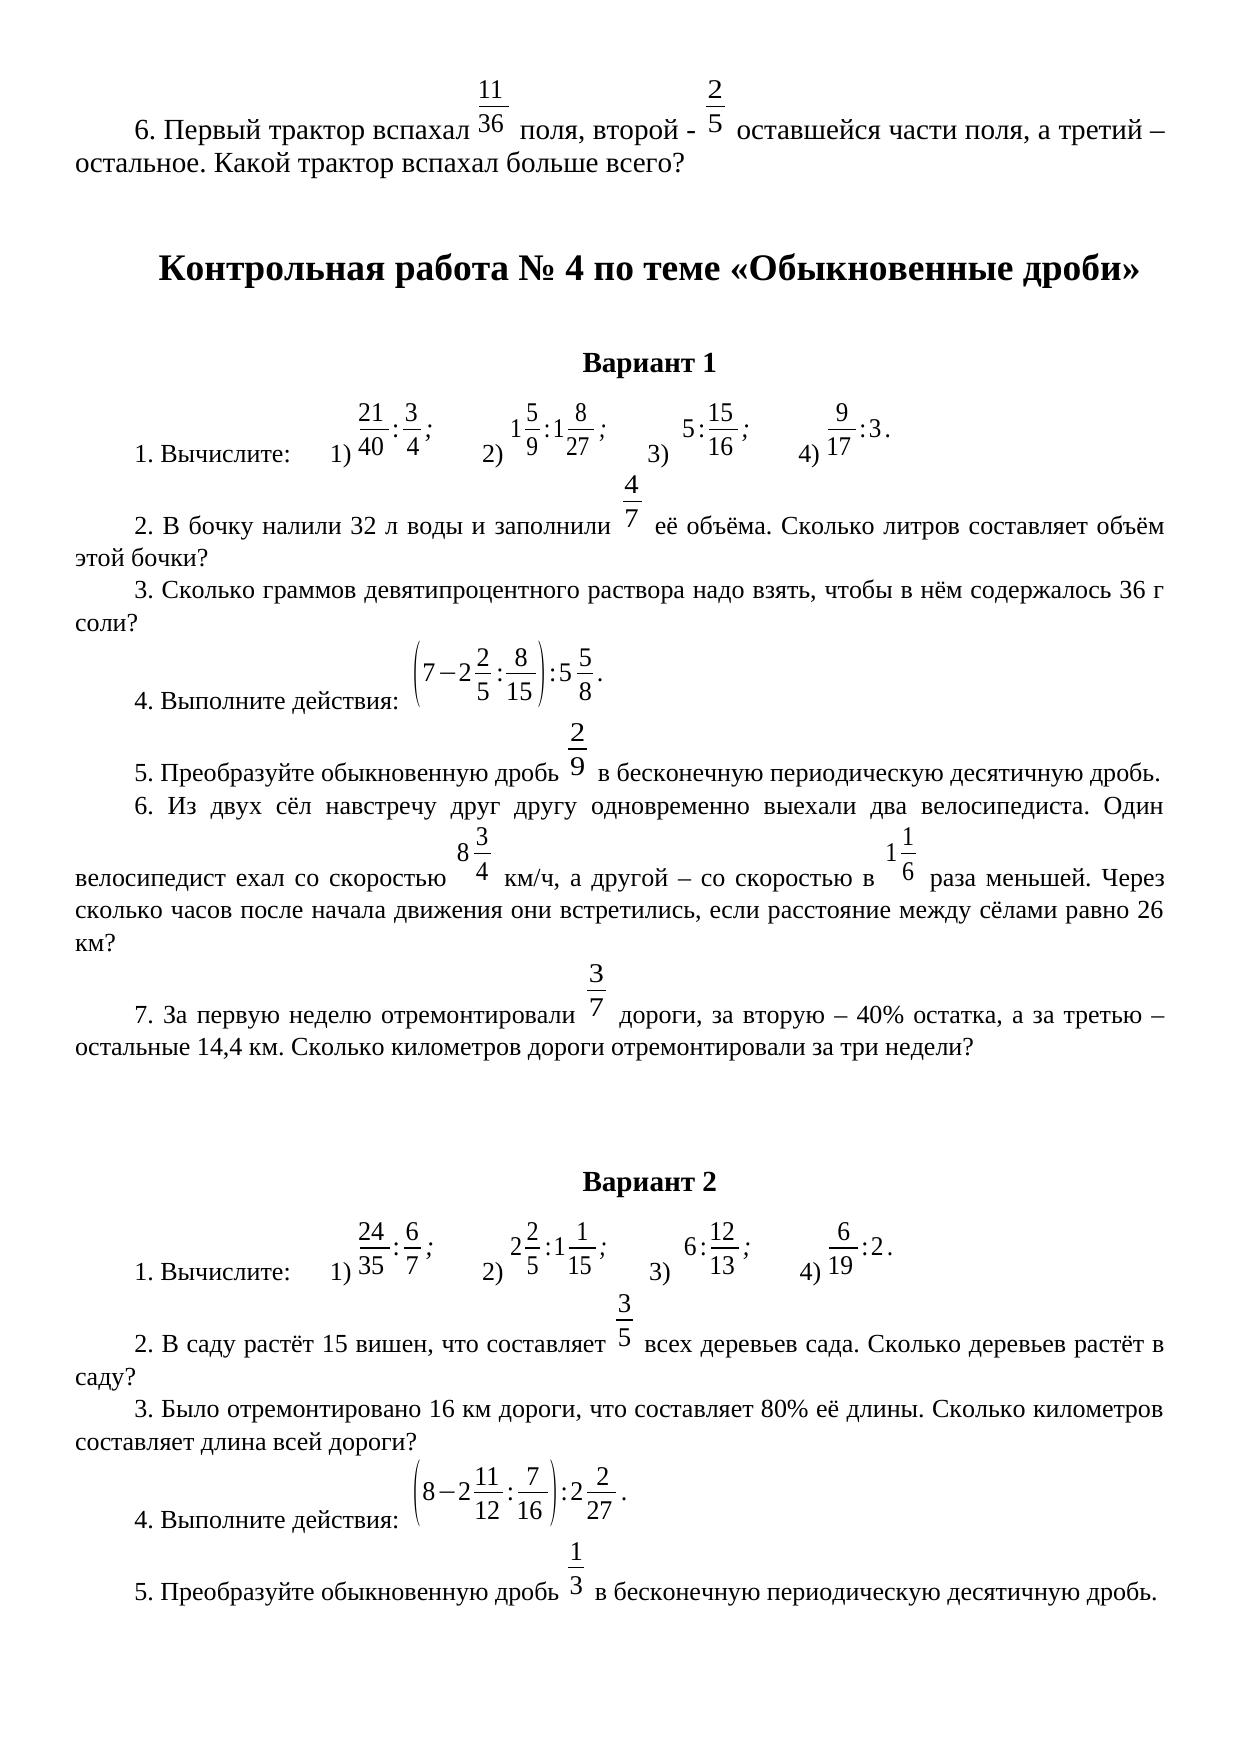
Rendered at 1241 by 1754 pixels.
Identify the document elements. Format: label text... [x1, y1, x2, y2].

text 3. Было отремонтировано 16 км дороги, что составляет 80% её длины. Сколько километров составляет длина всей дороги? [75, 1393, 1165, 1456]
text 5. Преобразуйте обыкновенную дробь в бесконечную периодическую десятичную дробь. [75, 718, 1165, 787]
text 1. Вычислите: 1) 2) 3) 4) [75, 398, 1165, 468]
text 4. Выполните действия: [75, 639, 1165, 715]
text 6. Первый трактор вспахал поля, второй - оставшейся части поля, а третий – остальное. Какой трактор вспахал больше всего? [75, 75, 1165, 179]
text Вариант 2 [75, 1164, 1165, 1197]
text 2. В саду растёт 15 вишен, что составляет всех деревьев сада. Сколько деревьев растёт в саду? [75, 1289, 1165, 1391]
text Вариант 1 [75, 345, 1165, 379]
text 1. Вычислите: 1) 2) 3) 4) [75, 1217, 1165, 1286]
text Контрольная работа № 4 по теме «Обыкновенные дроби» [75, 246, 1165, 289]
text 2. В бочку налили 32 л воды и заполнили её объёма. Сколько литров составляет объём этой бочки? [75, 470, 1165, 572]
text 6. Из двух сёл навстречу друг другу одновременно выехали два велосипедиста. Один велосипедист ехал со скоростью км/ч, а другой – со скоростью в раза меньшей. Через сколько часов после начала движения они встретились, если расстояние между сёлами равно 26 км? [75, 790, 1165, 957]
text 5. Преобразуйте обыкновенную дробь в бесконечную периодическую десятичную дробь. [75, 1536, 1165, 1606]
text 7. За первую неделю отремонтировали дороги, за вторую – 40% остатка, а за третью – остальные 14,4 км. Сколько километров дороги отремонтировали за три недели? [75, 959, 1165, 1061]
text 4. Выполните действия: [75, 1458, 1165, 1534]
text 3. Сколько граммов девятипроцентного раствора надо взять, чтобы в нём содержалось 36 г соли? [75, 574, 1165, 637]
